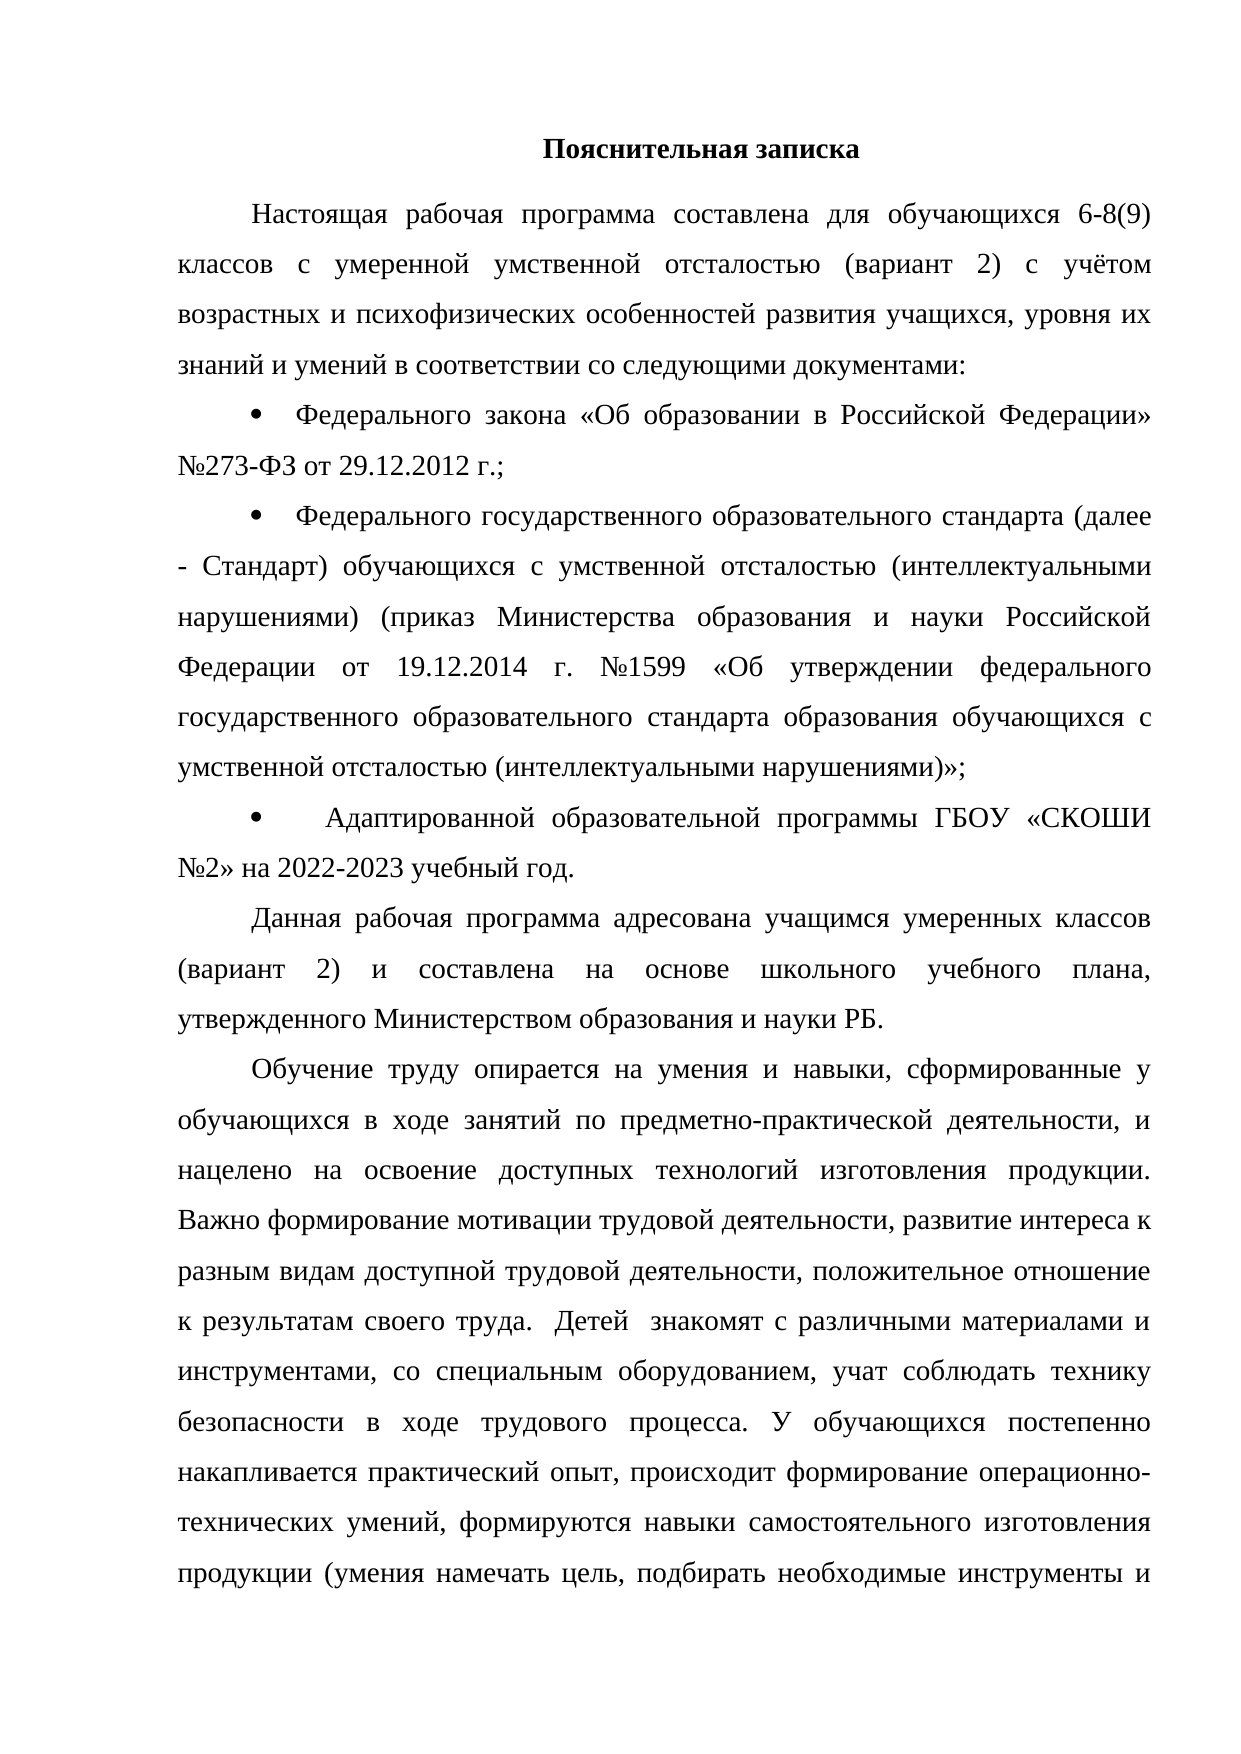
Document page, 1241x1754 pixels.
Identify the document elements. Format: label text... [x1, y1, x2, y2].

text Данная рабочая программа адресована учащимся умеренных классов (вариант 2) и составлена на основе школьного учебного плана, утвержденного Министерством образования и науки РБ. [177, 901, 1152, 1035]
text Настоящая рабочая программа составлена для обучающихся 6-8(9) классов с умеренной умственной отсталостью (вариант 2) с учётом возрастных и психофизических особенностей развития учащихся, уровня их знаний и умений в соответствии со следующими документами: [177, 196, 1152, 380]
list Федерального закона «Об образовании в Российской Федерации» №273-ФЗ от 29.12.2012 г.; [177, 397, 1152, 481]
list Федерального государственного образовательного стандарта (далее - Стандарт) обучающихся с умственной отсталостью (интеллектуальными нарушениями) (приказ Министерства образования и науки Российской Федерации от 19.12.2014 г. №1599 «Об утверждении федерального государственного образовательного стандарта образования обучающихся с умственной отсталостью (интеллектуальными нарушениями)»; [177, 498, 1152, 783]
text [177, 1052, 1152, 1588]
list Адаптированной образовательной программы ГБОУ «СКОШИ №2» на 2022-2023 учебный год. [177, 800, 1152, 884]
text Пояснительная записка [177, 131, 1152, 165]
